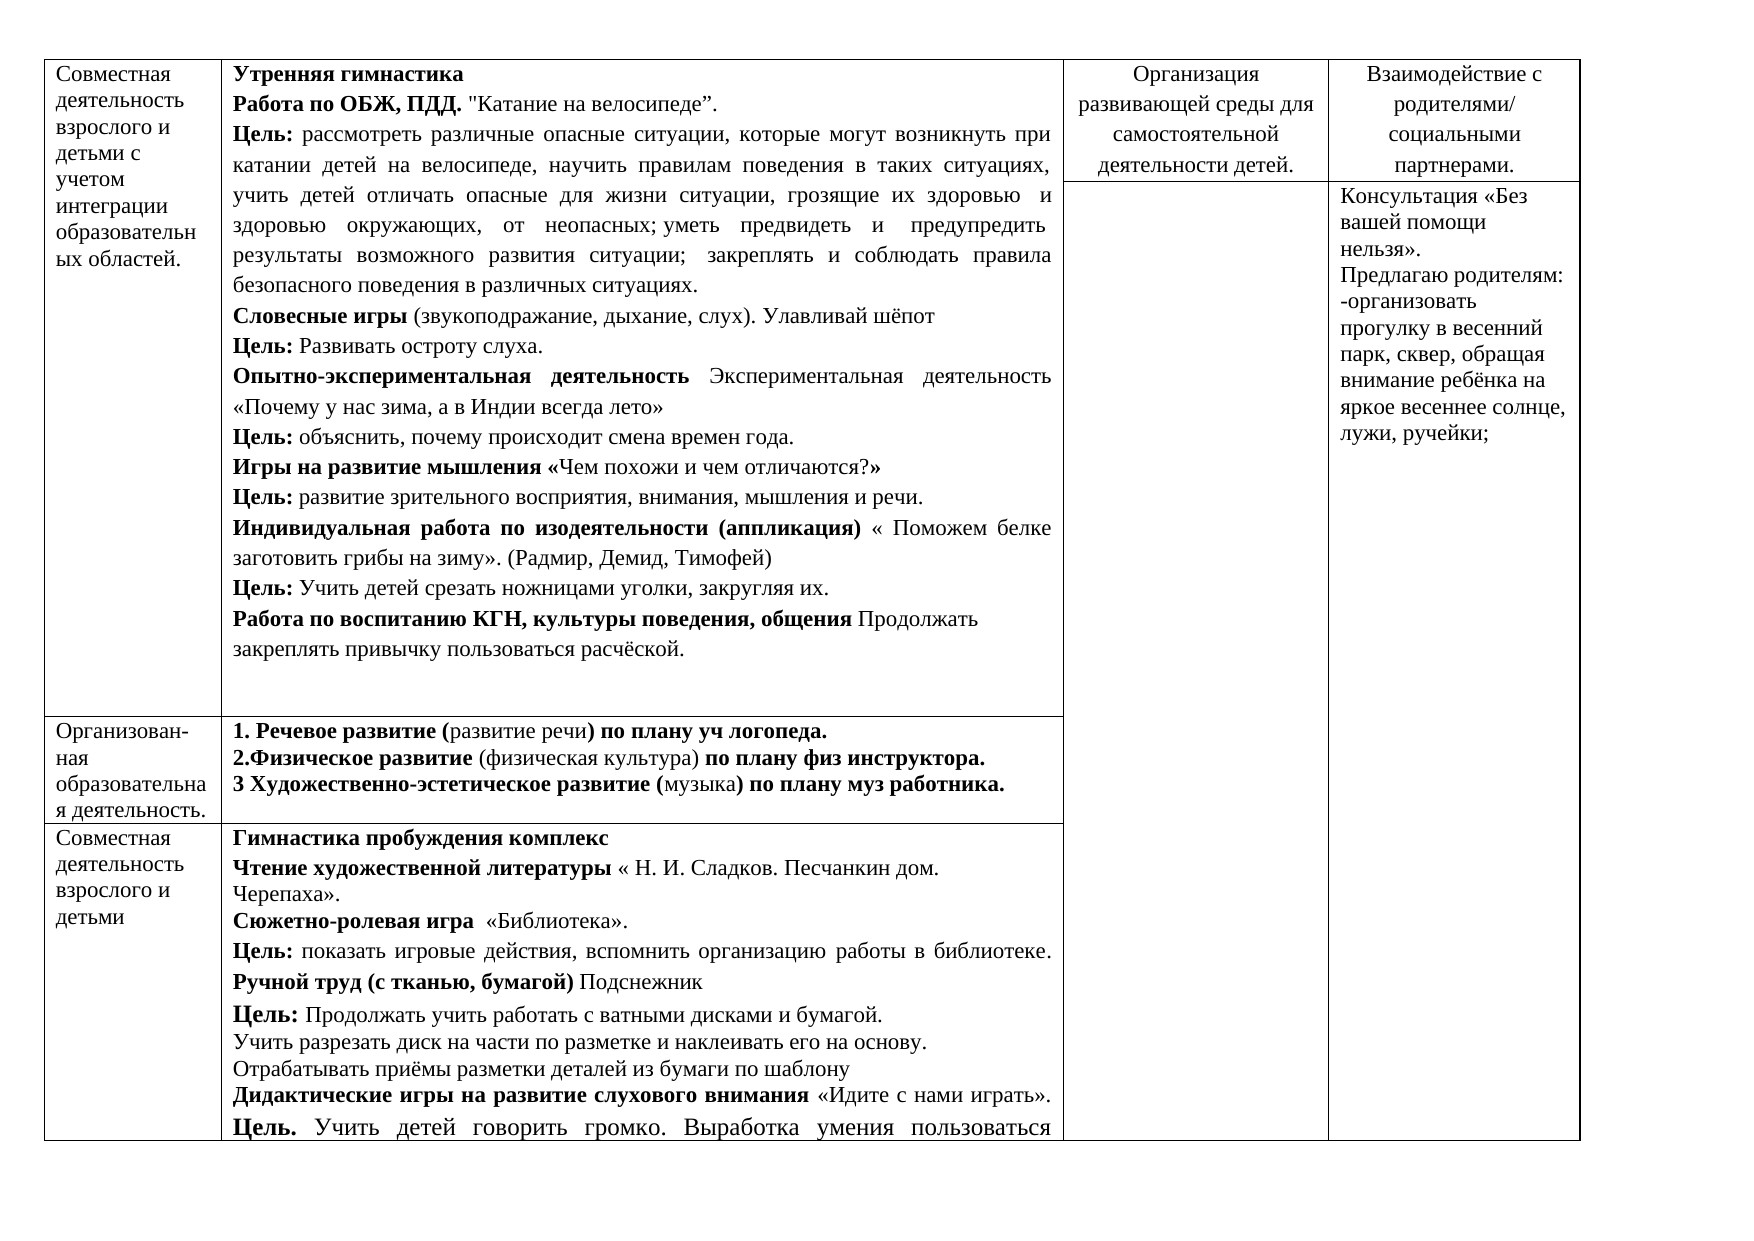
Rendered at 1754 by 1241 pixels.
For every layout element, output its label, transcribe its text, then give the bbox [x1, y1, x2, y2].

table_cell 1. Речевое развитие (развитие речи) по плану уч логопеда. 2.Физическое развитие (физическая культура) по плану физ инструктора. 3 Художественно-эстетическое развитие (музыка) по плану муз работника. [222, 717, 1063, 823]
table_cell Консультация «Без вашей помощи нельзя». Предлагаю родителям: -организовать прогулку в весенний парк, сквер, обращая внимание ребёнка на яркое весеннее солнце, лужи, ручейки; [1329, 182, 1579, 1140]
table_header Взаимодействие с родителями/ социальными партнерами. [1329, 60, 1579, 181]
table_cell [1064, 182, 1328, 1140]
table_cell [45, 824, 221, 1140]
table_cell Организован-ная образовательная деятельность. [45, 717, 221, 823]
table_header Организация развивающей среды для самостоятельной деятельности детей. [1064, 60, 1328, 181]
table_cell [222, 824, 1063, 1140]
table_header Совместная деятельность взрослого и детьми с учетом интеграции образовательных областей. [45, 60, 221, 716]
table_header Утренняя гимнастика Работа по ОБЖ, ПДД. "Катание на велосипеде”. Цель: рассмотреть различные опасные ситуации, которые могут возникнуть при катании детей на велосипеде, научить правилам поведения в таких ситуациях, учить детей отличать опасные для жизни ситуации, грозящие их здоровью и здоровью окружающих, от неопасных; уметь предвидеть и предупредить результаты возможного развития ситуации; закреплять и соблюдать правила безопасного поведения в различных ситуациях. Словесные игры (звукоподражание, дыхание, слух). Улавливай шёпот Цель: Развивать остроту слуха. Опытно-экспериментальная деятельность Экспериментальная деятельность «Почему у нас зима, а в Индии всегда лето» Цель: объяснить, почему происходит смена времен года. Игры на развитие мышления «Чем похожи и чем отличаются?» Цель: развитие зрительного восприятия, внимания, мышления и речи. Индивидуальная работа по изодеятельности (аппликация) « Поможем белке заготовить грибы на зиму». (Радмир, Демид, Тимофей) Цель: Учить детей срезать ножницами уголки, закругляя их. Работа по воспитанию КГН, культуры поведения, общения Продолжать закреплять привычку пользоваться расчёской. [222, 60, 1063, 716]
